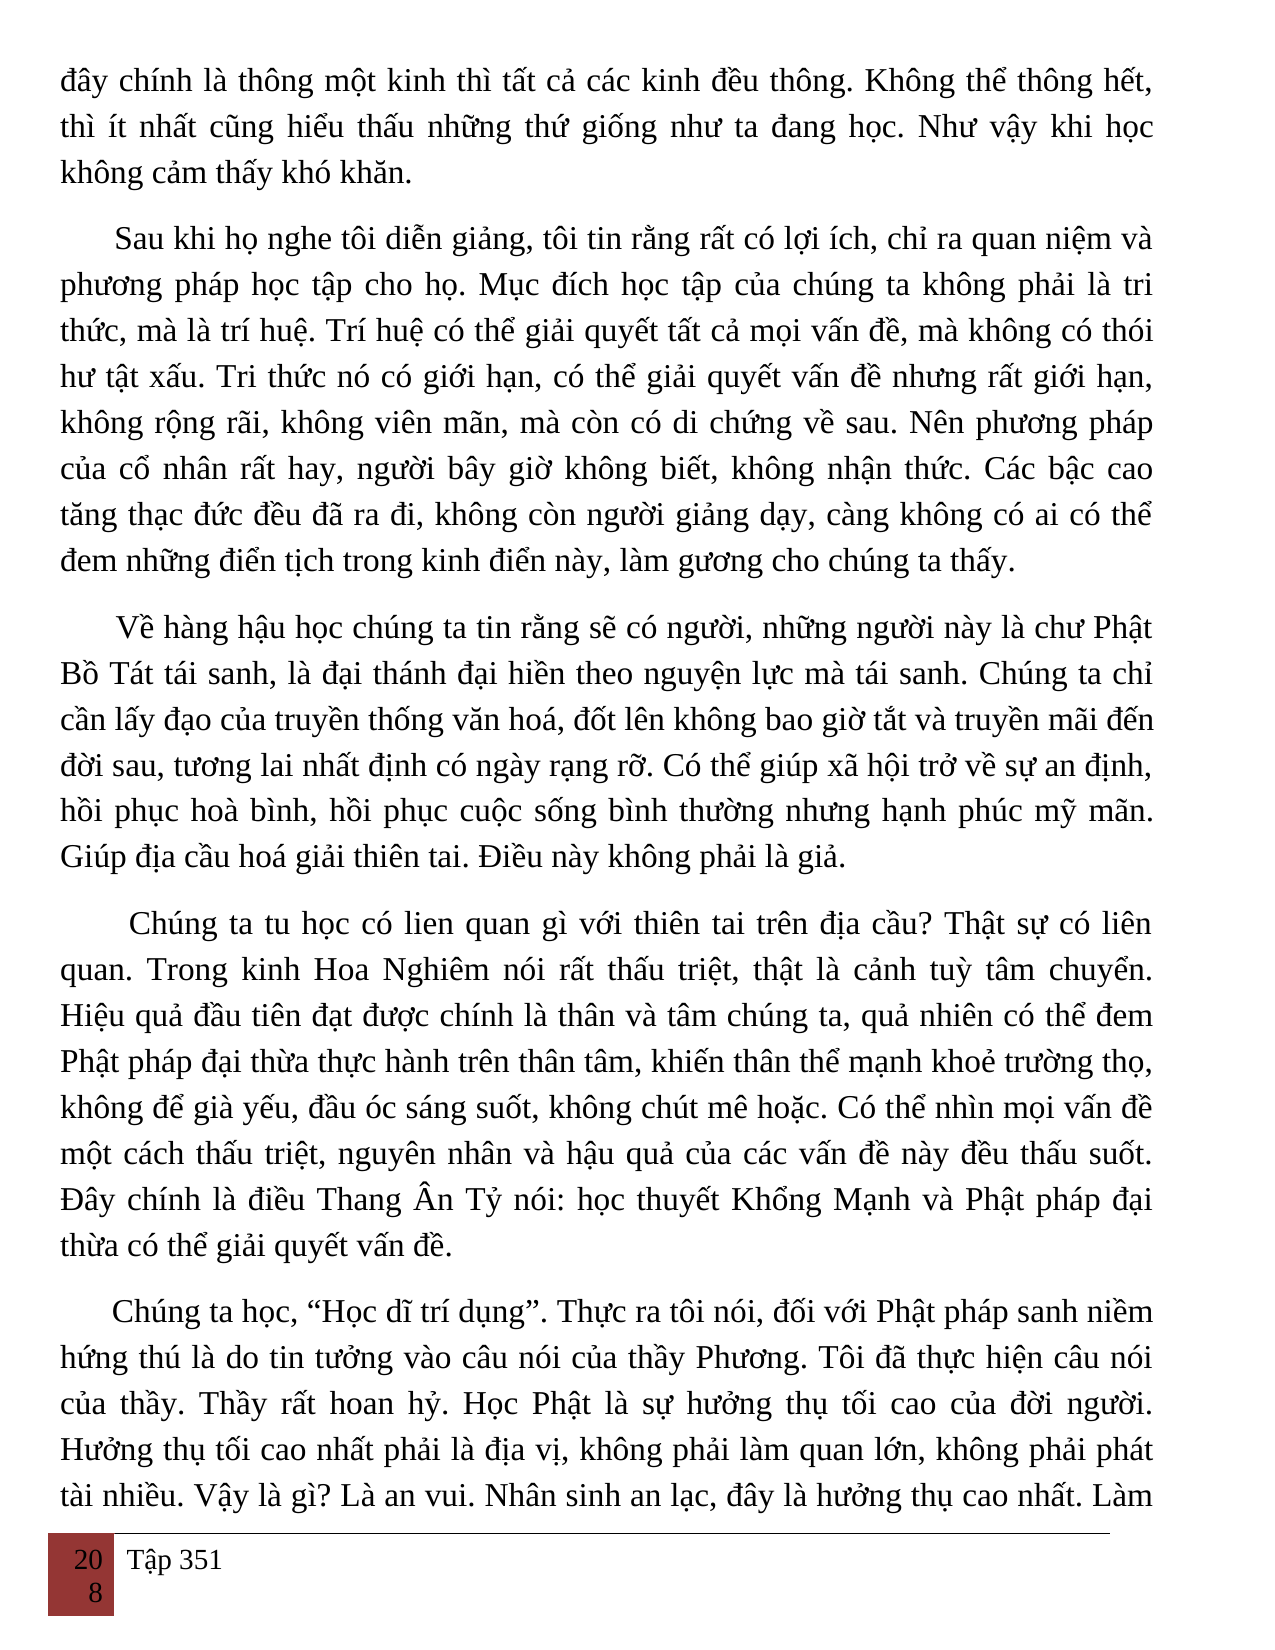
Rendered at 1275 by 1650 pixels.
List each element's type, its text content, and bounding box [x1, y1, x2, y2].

text Sau khi họ nghe tôi diễn giảng, tôi tin rằng rất có lợi ích, chỉ ra quan niệm và phương pháp học tập cho họ. Mục đích học tập của chúng ta không phải là tri thức, mà là trí huệ. Trí huệ có thể giải quyết tất cả mọi vấn đề, mà không có thói hư tật xấu. Tri thức nó có giới hạn, có thể giải quyết vấn đề nhưng rất giới hạn, không rộng rãi, không viên mãn, mà còn có di chứng về sau. Nên phương pháp của cổ nhân rất hay, người bây giờ không biết, không nhận thức. Các bậc cao tăng thạc đức đều đã ra đi, không còn người giảng dạy, càng không có ai có thể đem những điển tịch trong kinh điển này, làm gương cho chúng ta thấy. [60, 219, 1155, 578]
text Về hàng hậu học chúng ta tin rằng sẽ có người, những người này là chư Phật Bồ Tát tái sanh, là đại thánh đại hiền theo nguyện lực mà tái sanh. Chúng ta chỉ cần lấy đạo của truyền thống văn hoá, đốt lên không bao giờ tắt và truyền mãi đến đời sau, tương lai nhất định có ngày rạng rỡ. Có thể giúp xã hội trở về sự an định, hồi phục hoà bình, hồi phục cuộc sống bình thường nhưng hạnh phúc mỹ mãn. Giúp địa cầu hoá giải thiên tai. Điều này không phải là giả. [60, 607, 1155, 875]
text Chúng ta tu học có lien quan gì với thiên tai trên địa cầu? Thật sự có liên quan. Trong kinh Hoa Nghiêm nói rất thấu triệt, thật là cảnh tuỳ tâm chuyển. Hiệu quả đầu tiên đạt được chính là thân và tâm chúng ta, quả nhiên có thể đem Phật pháp đại thừa thực hành trên thân tâm, khiến thân thể mạnh khoẻ trường thọ, không để già yếu, đầu óc sáng suốt, không chút mê hoặc. Có thể nhìn mọi vấn đề một cách thấu triệt, nguyên nhân và hậu quả của các vấn đề này đều thấu suốt. Đây chính là điều Thang Ân Tỷ nói: học thuyết Khổng Mạnh và Phật pháp đại thừa có thể giải quyết vấn đề. [60, 903, 1155, 1263]
